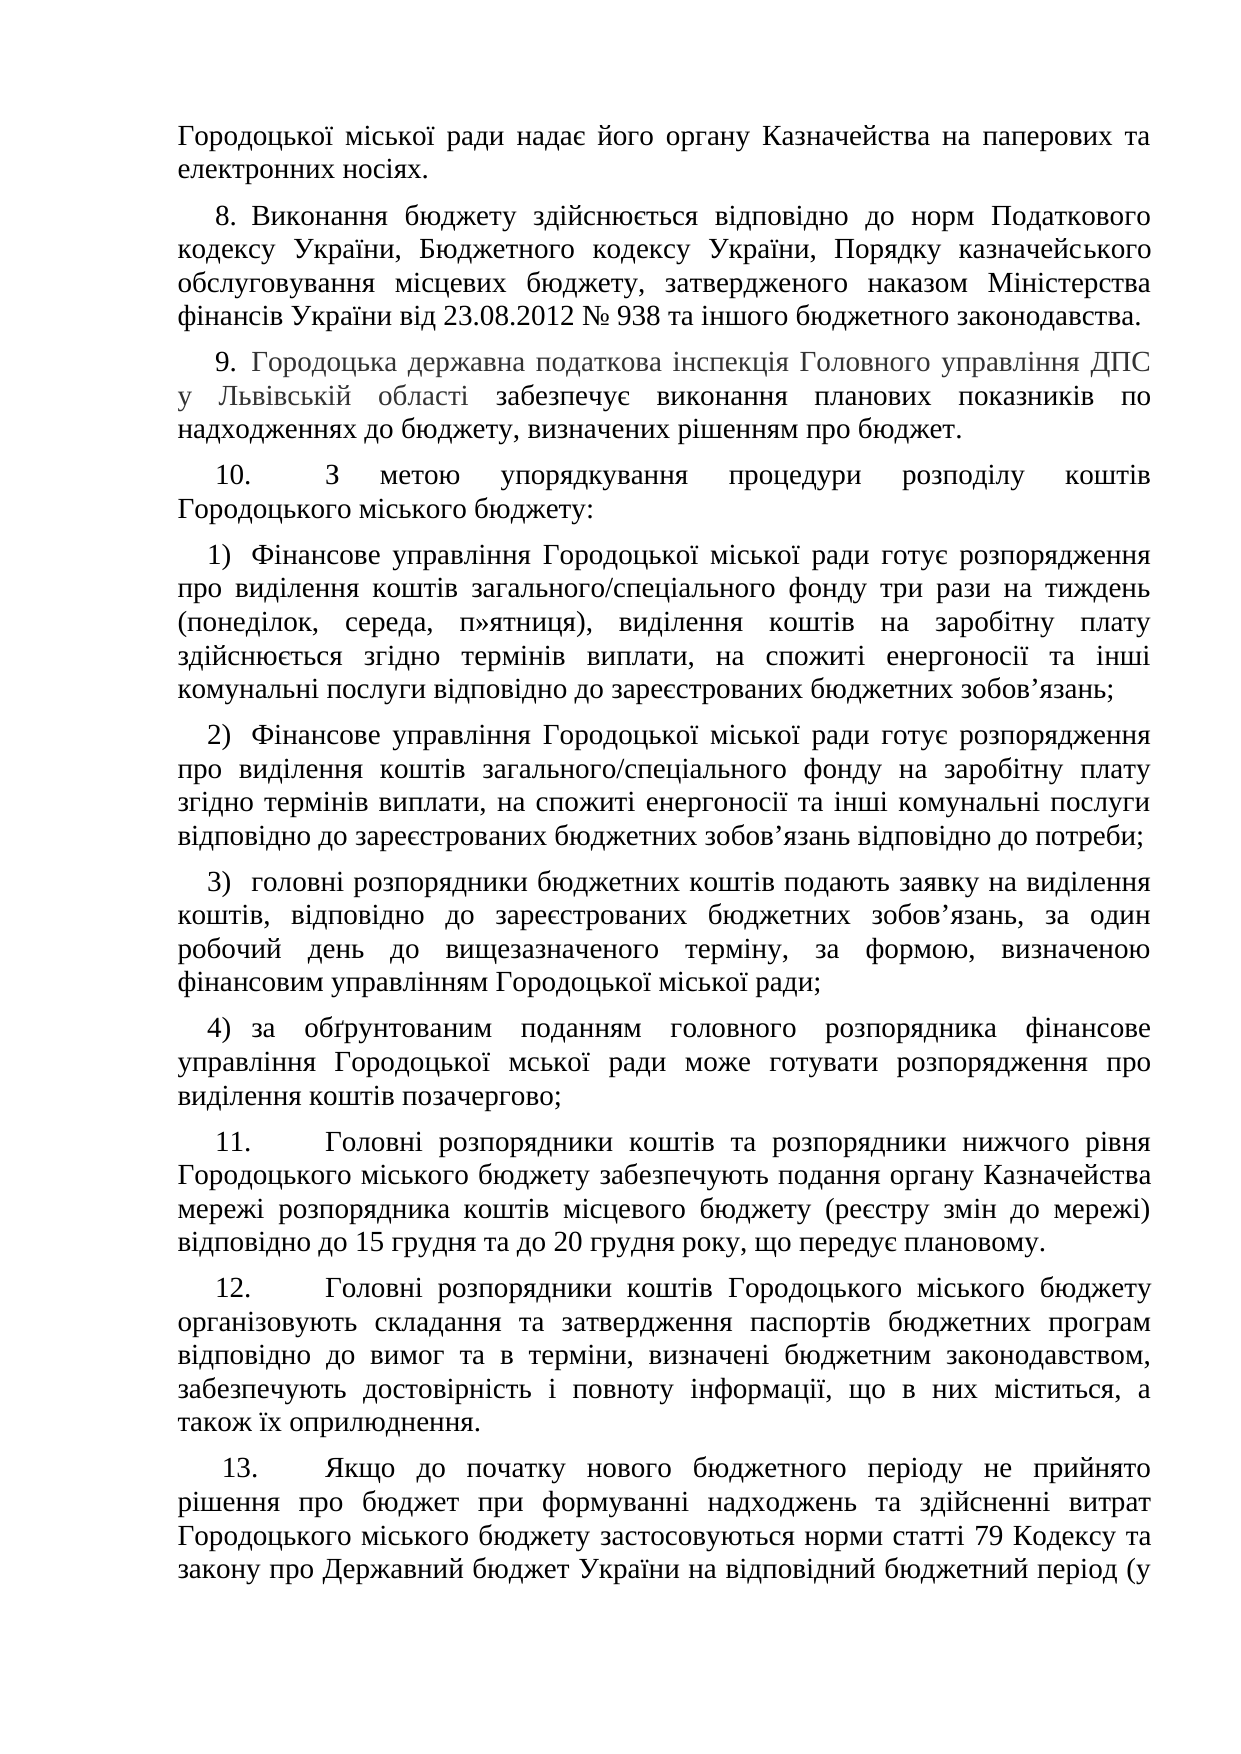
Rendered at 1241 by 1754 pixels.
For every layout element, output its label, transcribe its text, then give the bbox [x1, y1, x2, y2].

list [177, 1451, 1152, 1585]
list Фінансове управління Городоцької міської ради готує розпорядження про виділення коштів загального/спеціального фонду на заробітну плату згідно термінів виплати, на спожиті енергоносії та інші комунальні послуги відповідно до зареєстрованих бюджетних зобов’язань відповідно до потреби; [177, 717, 1152, 851]
list Виконання бюджету здійснюється відповідно до норм Податкового кодексу України, Бюджетного кодексу України, Порядку казначейського обслуговування місцевих бюджету, затвердженого наказом Міністерства фінансів України від 23.08.2012 № 938 та іншого бюджетного законодавства. [177, 198, 1152, 332]
list Фінансове управління Городоцької міської ради готує розпорядження про виділення коштів загального/спеціального фонду три рази на тиждень (понеділок, середа, п»ятниця), виділення коштів на заробітну плату здійснюється згідно термінів виплати, на спожиті енергоносії та інші комунальні послуги відповідно до зареєстрованих бюджетних зобов’язань; [177, 537, 1152, 705]
list головні розпорядники бюджетних коштів подають заявку на виділення коштів, відповідно до зареєстрованих бюджетних зобов’язань, за один робочий день до вищезазначеного терміну, за формою, визначеною фінансовим управлінням Городоцької міської ради; [177, 864, 1152, 998]
list за обґрунтованим поданням головного розпорядника фінансове управління Городоцької мської ради може готувати розпорядження про виділення коштів позачергово; [177, 1011, 1152, 1111]
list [177, 118, 1152, 185]
list З метою упорядкування процедури розподілу коштів Городоцького міського бюджету: [177, 457, 1152, 524]
list Головні розпорядники коштів Городоцького міського бюджету організовують складання та затвердження паспортів бюджетних програм відповідно до вимог та в терміни, визначені бюджетним законодавством, забезпечують достовірність і повноту інформації, що в них міститься, а також їх оприлюднення. [177, 1270, 1152, 1438]
list Городоцька державна податкова інспекція Головного управління ДПС у Львівській області забезпечує виконання планових показників по надходженнях до бюджету, визначених рішенням про бюджет. [177, 344, 1152, 445]
list Головні розпорядники коштів та розпорядники нижчого рівня Городоцького міського бюджету забезпечують подання органу Казначейства мережі розпорядника коштів місцевого бюджету (реєстру змін до мережі) відповідно до 15 грудня та до 20 грудня року, що передує плановому. [177, 1124, 1152, 1258]
